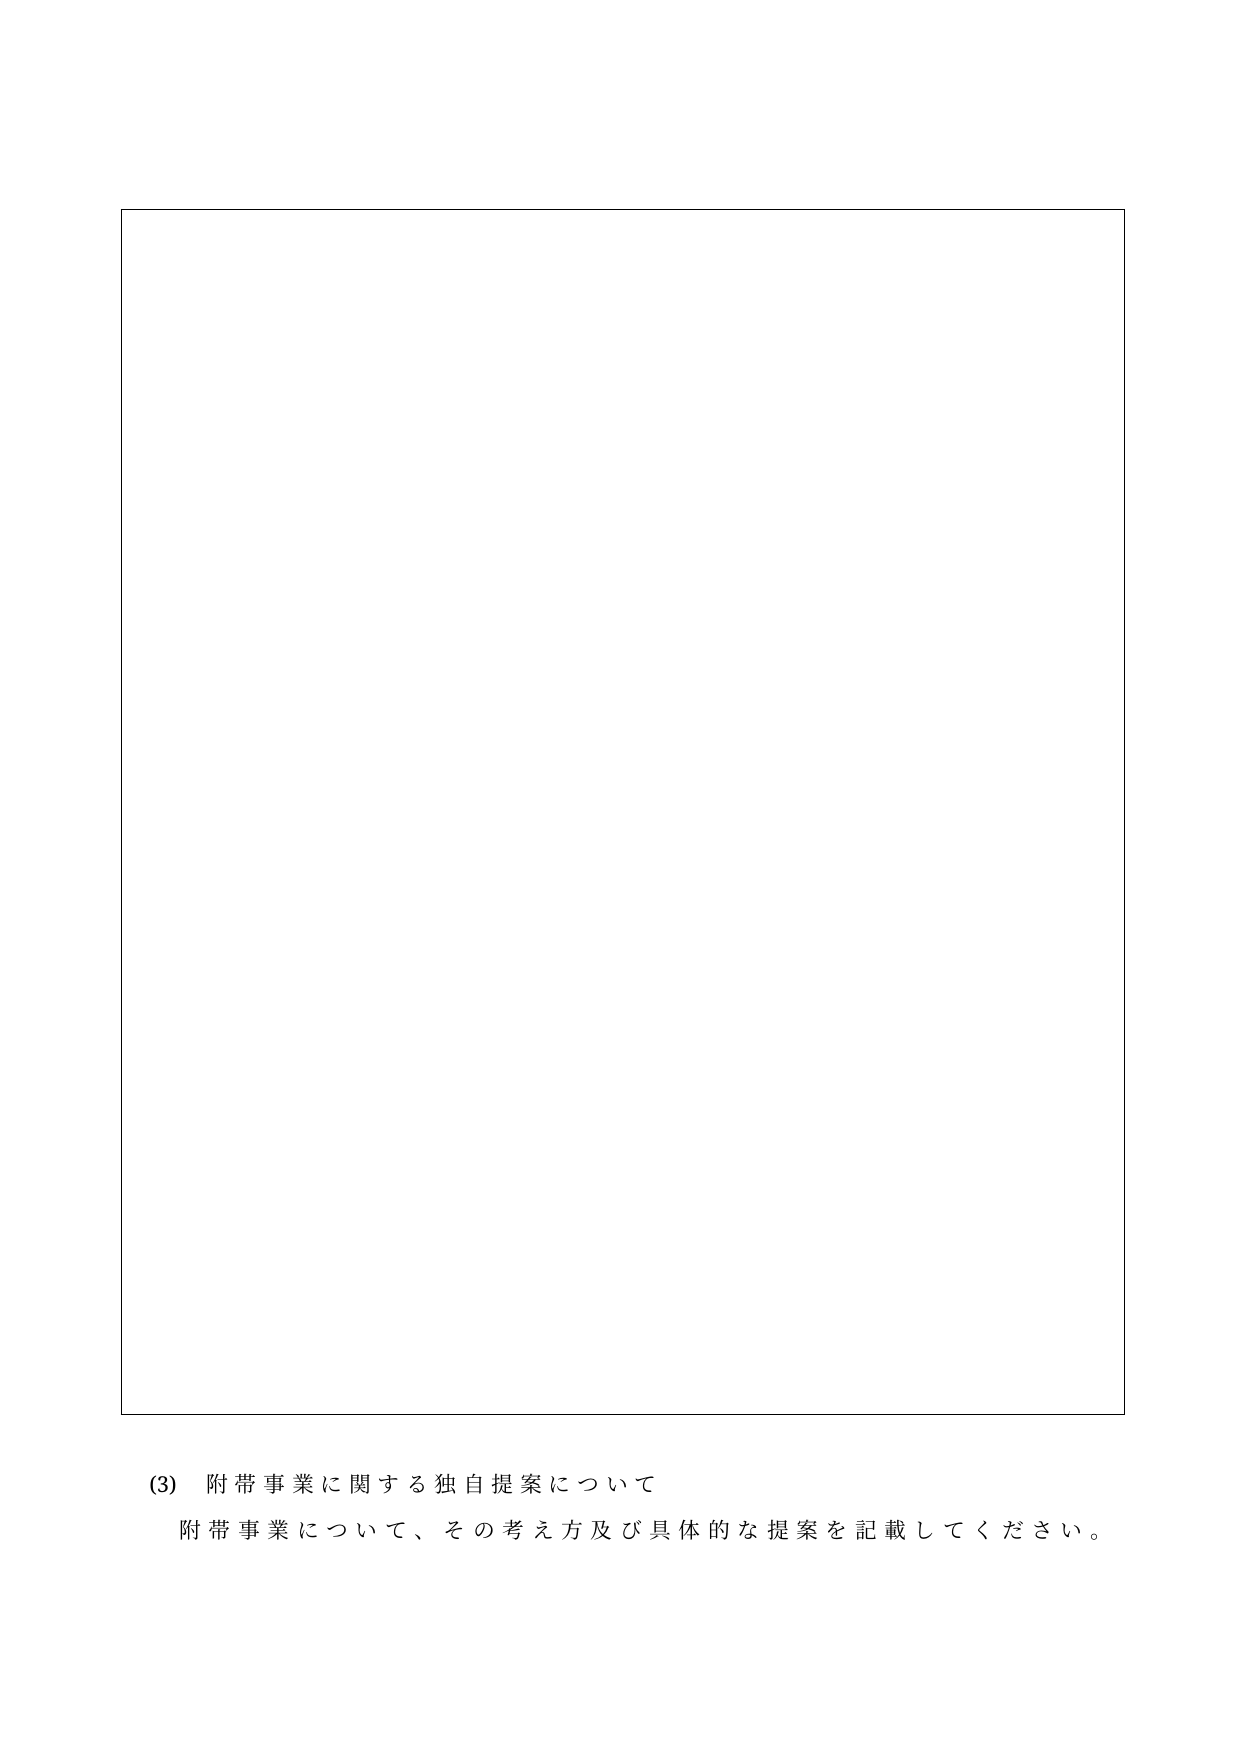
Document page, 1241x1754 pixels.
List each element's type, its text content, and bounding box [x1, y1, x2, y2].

table_header [122, 210, 1124, 1414]
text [121, 1506, 1119, 1552]
text (3) 附帯事業に関する独自提案について [121, 1461, 1119, 1506]
